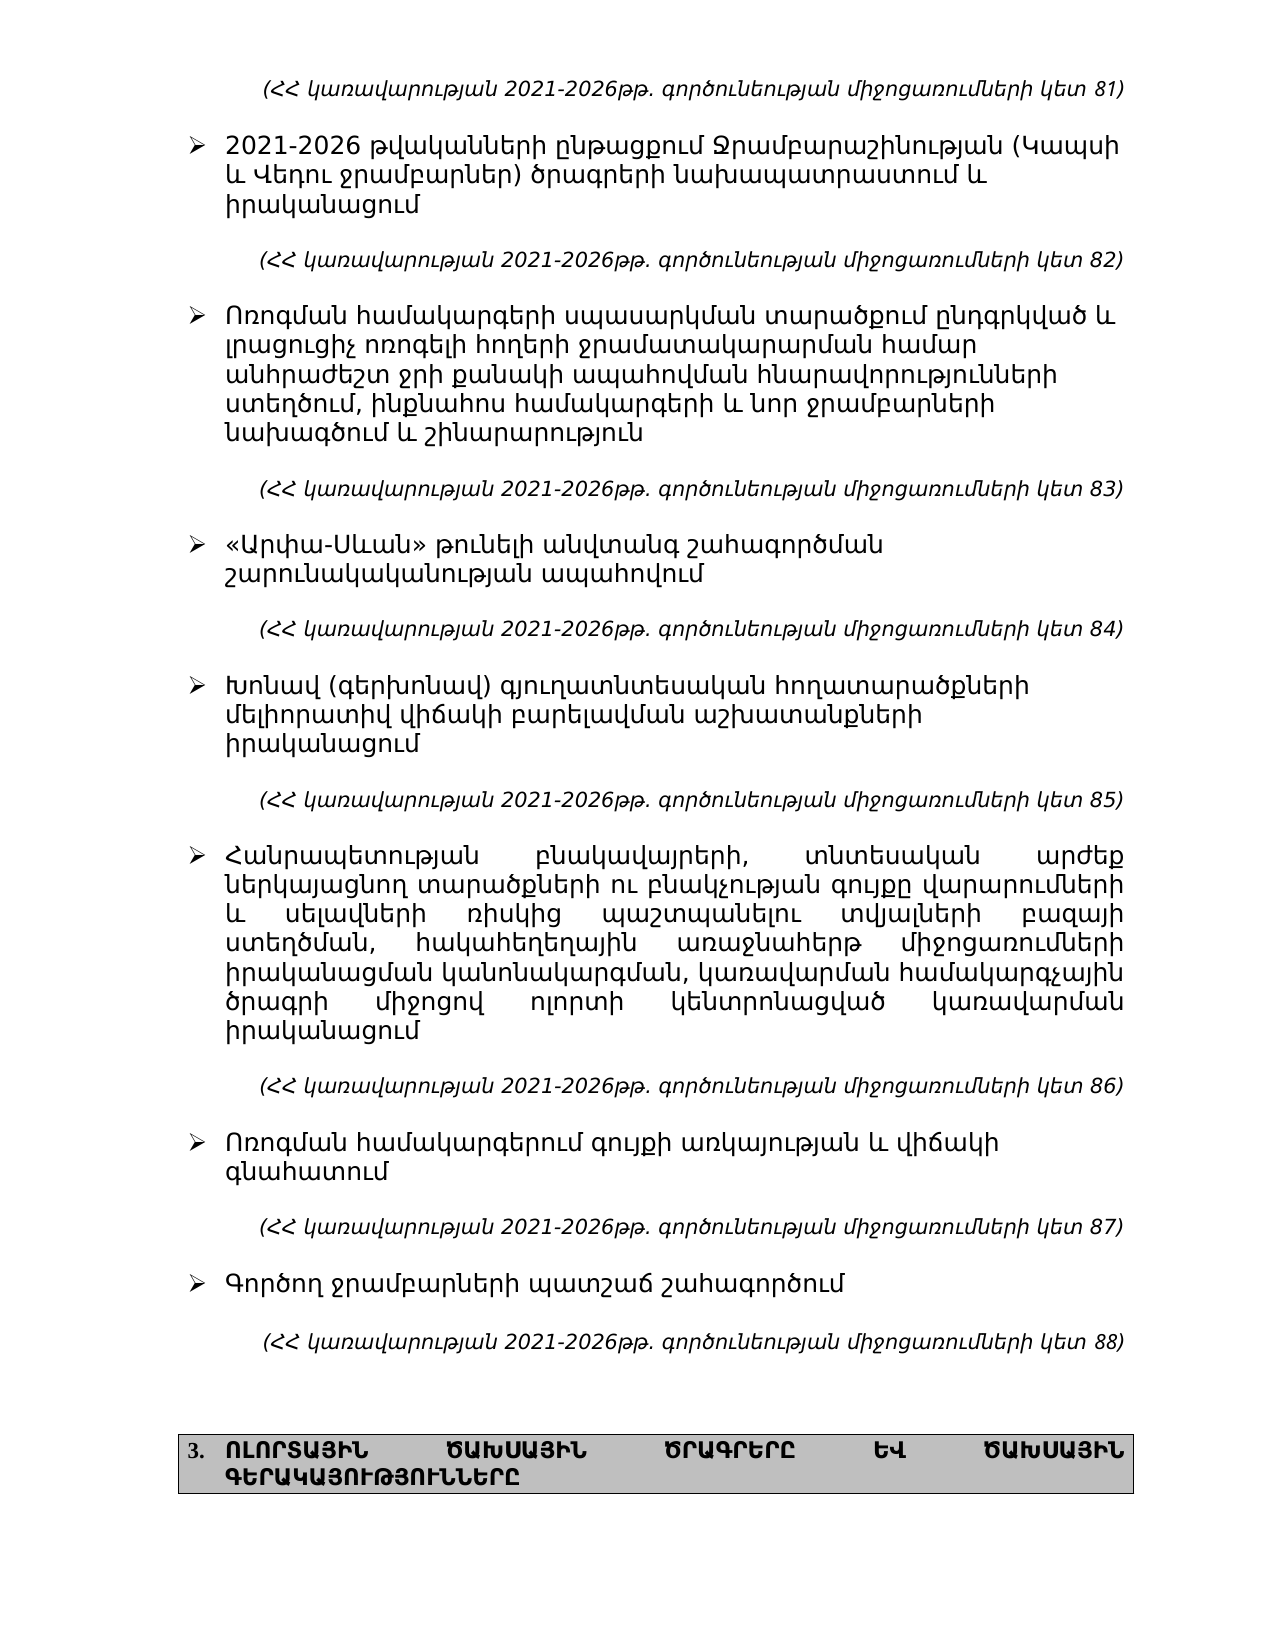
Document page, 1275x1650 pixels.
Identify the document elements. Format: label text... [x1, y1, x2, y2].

list Ոռոգման համակարգերի սպասարկման տարածքում ընդգրկված և լրացուցիչ ոռոգելի հողերի ջրամատակարարման համար անհրաժեշտ ջրի քանակի ապահովման հնարավորությունների ստեղծում, ինքնահոս համակարգերի և նոր ջրամբարների նախագծում և շինարարություն [187, 302, 1125, 447]
list Խոնավ (գերխոնավ) գյուղատնտեսական հողատարածքների մելիորատիվ վիճակի բարելավման աշխատանքների իրականացում [187, 671, 1125, 758]
list Հանրապետության բնակավայրերի, տնտեսական արժեք ներկայացնող տարածքների ու բնակչության գույքը վարարումների և սելավների ռիսկից պաշտպանելու տվյալների բազայի ստեղծման, հակահեղեղային առաջնահերթ միջոցառումների իրականացման կանոնակարգման, կառավարման համակարգչային ծրագրի միջոցով ոլորտի կենտրոնացված կառավարման իրականացում [187, 841, 1125, 1045]
text (ՀՀ կառավարության 2021-2026թթ. գործունեության միջոցառումների կետ 86) [225, 1074, 1125, 1099]
text (ՀՀ կառավարության 2021-2026թթ. գործունեության միջոցառումների կետ 84) [225, 617, 1125, 642]
text (ՀՀ կառավարության 2021-2026թթ. գործունեության միջոցառումների կետ 83) [225, 477, 1125, 501]
list ՈԼՈՐՏԱՅԻՆ ԾԱԽՍԱՅԻՆ ԾՐԱԳՐԵՐԸ ԵՎ ԾԱԽՍԱՅԻՆ ԳԵՐԱԿԱՅՈՒԹՅՈՒՆՆԵՐԸ [179, 1435, 1133, 1493]
list «Արփա-Սևան» թունելի անվտանգ շահագործման շարունակականության ապահովում [187, 530, 1125, 588]
list Ոռոգման համակարգերում գույքի առկայության և վիճակի գնահատում [187, 1128, 1125, 1186]
list Գործող ջրամբարների պատշաճ շահագործում [187, 1269, 1125, 1298]
list 2021-2026 թվականների ընթացքում Ջրամբարաշինության (Կապսի և Վեդու ջրամբարներ) ծրագրերի նախապատրաստում և իրականացում [187, 131, 1125, 219]
text (ՀՀ կառավարության 2021-2026թթ. գործունեության միջոցառումների կետ 88) [225, 1327, 1125, 1356]
text (ՀՀ կառավարության 2021-2026թթ. գործունեության միջոցառումների կետ 85) [225, 788, 1125, 812]
text (ՀՀ կառավարության 2021-2026թթ. գործունեության միջոցառումների կետ 81) [225, 74, 1125, 102]
text (ՀՀ կառավարության 2021-2026թթ. գործունեության միջոցառումների կետ 87) [225, 1215, 1125, 1239]
text (ՀՀ կառավարության 2021-2026թթ. գործունեության միջոցառումների կետ 82) [225, 248, 1125, 272]
